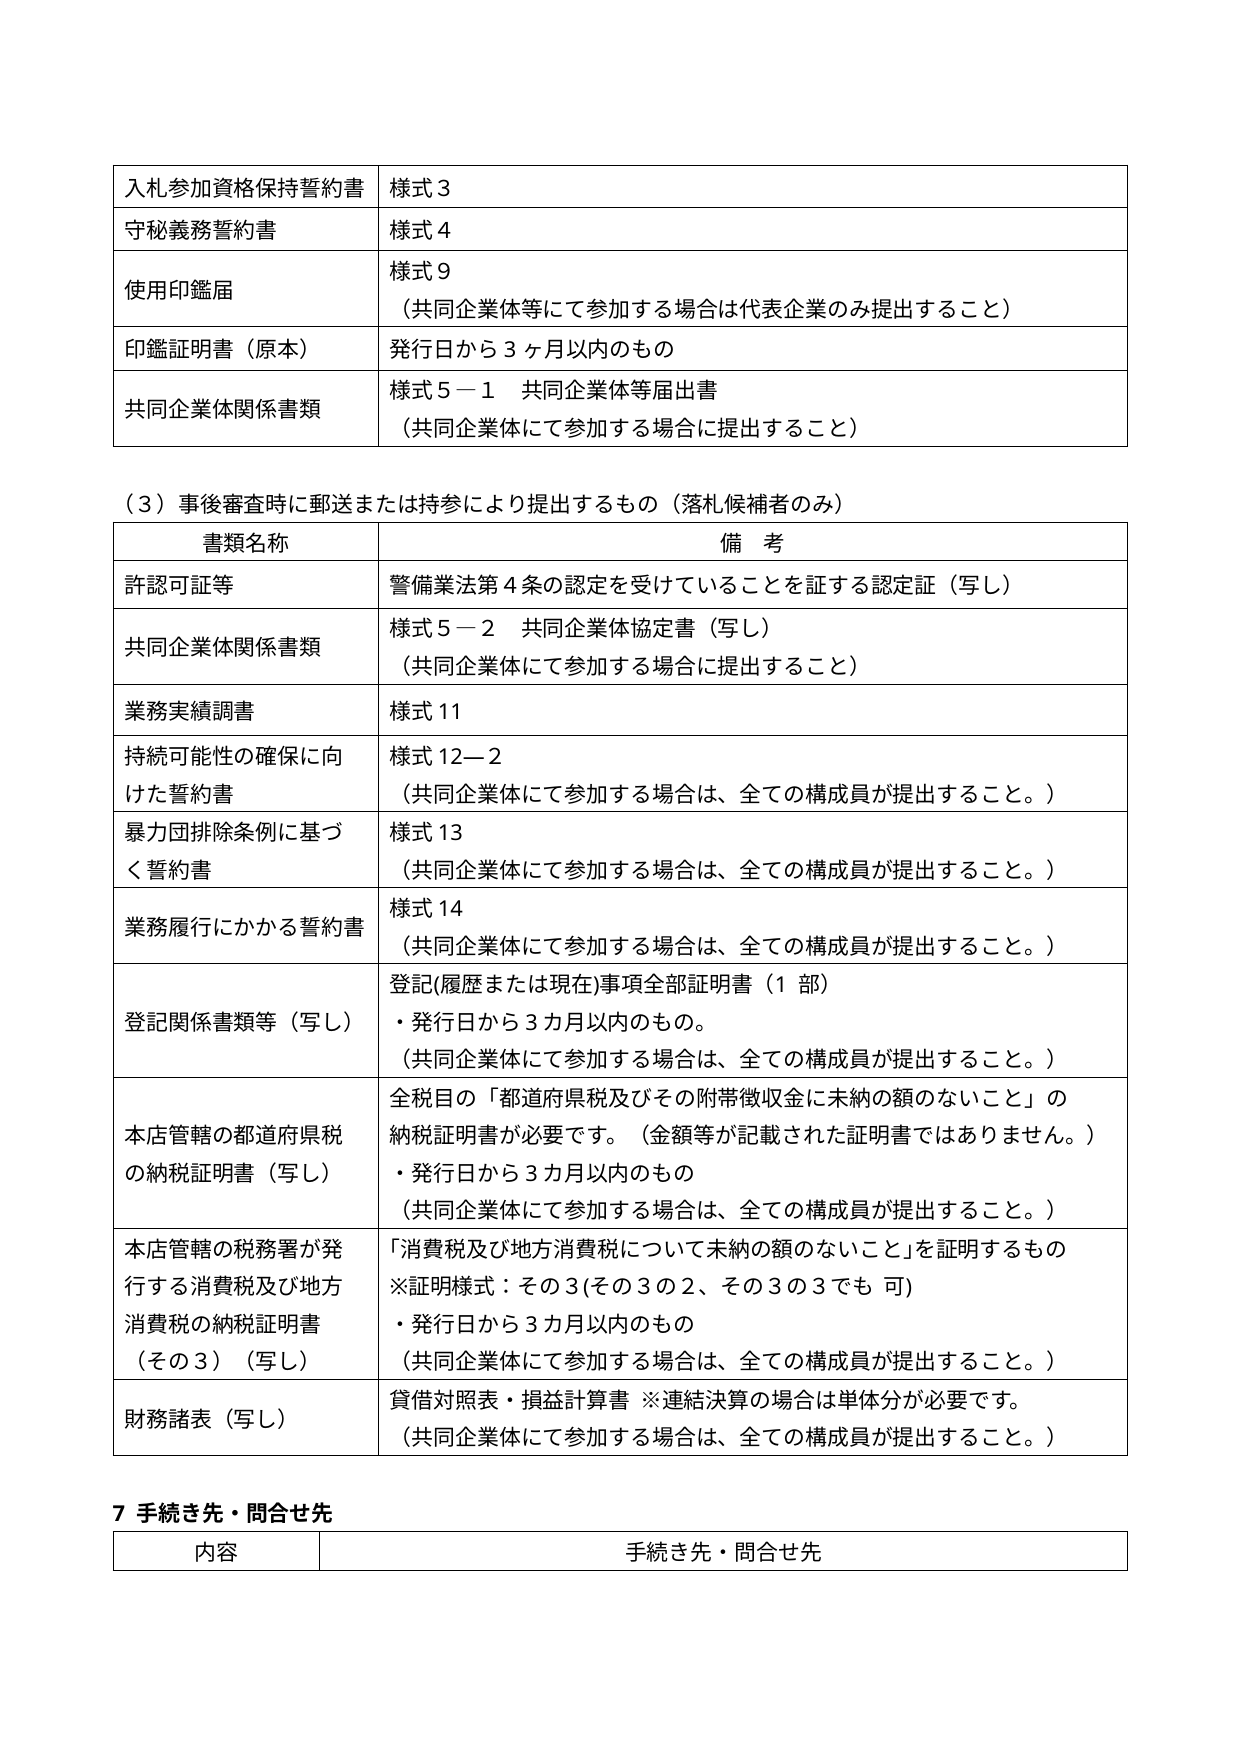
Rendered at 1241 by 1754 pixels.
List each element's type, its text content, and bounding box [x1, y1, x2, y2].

table_cell 業務実績調書 [114, 685, 378, 735]
table_cell 印鑑証明書（原本） [114, 327, 378, 369]
table_cell 業務履行にかかる誓約書 [114, 888, 378, 963]
table_cell 様式５―２ 共同企業体協定書（写し） （共同企業体にて参加する場合に提出すること） [379, 609, 1127, 683]
table_cell 登記関係書類等（写し） [114, 964, 378, 1077]
table_cell 様式５―１ 共同企業体等届出書 （共同企業体にて参加する場合に提出すること） [379, 371, 1127, 446]
table_cell 貸借対照表・損益計算書 ※連結決算の場合は単体分が必要です。 （共同企業体にて参加する場合は、全ての構成員が提出すること。） [379, 1380, 1127, 1455]
table_cell 様式12―２ （共同企業体にて参加する場合は、全ての構成員が提出すること。） [379, 736, 1127, 811]
table_cell 発行日から 3 ヶ月以内のもの [379, 327, 1127, 369]
table_cell 警備業法第４条の認定を受けていることを証する認定証（写し） [379, 561, 1127, 607]
table_cell 様式３ [379, 166, 1127, 207]
table_header 手続き先・問合せ先 [320, 1532, 1127, 1569]
table_cell 本店管轄の税務署が発 行する消費税及び地方 消費税の納税証明書 （その３）（写し） [114, 1229, 378, 1379]
table_header 書類名称 [114, 523, 378, 560]
text 7 手続き先・問合せ先 [112, 1493, 1128, 1531]
table_cell 許認可証等 [114, 561, 378, 607]
table_cell 持続可能性の確保に向 けた誓約書 [114, 736, 378, 811]
table_cell 共同企業体関係書類 [114, 609, 378, 683]
table_cell 財務諸表（写し） [114, 1380, 378, 1455]
table_cell 全税目の「都道府県税及びその附帯徴収金に未納の額のないこと」の 納税証明書が必要です。（金額等が記載された証明書ではありません。） ・発行日から3カ月以内のもの （共同企業体にて参加する場合は、全ての構成員が提出すること。） [379, 1078, 1127, 1228]
table_cell 登記(履歴または現在)事項全部証明書（1 部） ・発行日から3カ月以内のもの。 （共同企業体にて参加する場合は、全ての構成員が提出すること。） [379, 964, 1127, 1077]
table_header 備 考 [379, 523, 1127, 560]
table_cell 様式13 （共同企業体にて参加する場合は、全ての構成員が提出すること。） [379, 812, 1127, 887]
table_cell 本店管轄の都道府県税 の納税証明書（写し） [114, 1078, 378, 1228]
text （３）事後審査時に郵送または持参により提出するもの（落札候補者のみ） [112, 484, 1128, 522]
table_cell 入札参加資格保持誓約書 [114, 166, 378, 207]
table_cell 使用印鑑届 [114, 251, 378, 326]
table_cell 様式11 [379, 685, 1127, 735]
table_cell ｢消費税及び地方消費税について未納の額のないこと｣を証明するもの ※証明様式：その３(その３の２、その３の３でも 可) ・発行日から3カ月以内のもの （共同企業体にて参加する場合は、全ての構成員が提出すること。） [379, 1229, 1127, 1379]
table_header 内容 [114, 1532, 319, 1569]
table_cell 様式４ [379, 208, 1127, 250]
table_cell 守秘義務誓約書 [114, 208, 378, 250]
table_cell 様式14 （共同企業体にて参加する場合は、全ての構成員が提出すること。） [379, 888, 1127, 963]
table_cell 共同企業体関係書類 [114, 371, 378, 446]
table_cell 様式９ （共同企業体等にて参加する場合は代表企業のみ提出すること） [379, 251, 1127, 326]
table_cell 暴力団排除条例に基づ く誓約書 [114, 812, 378, 887]
